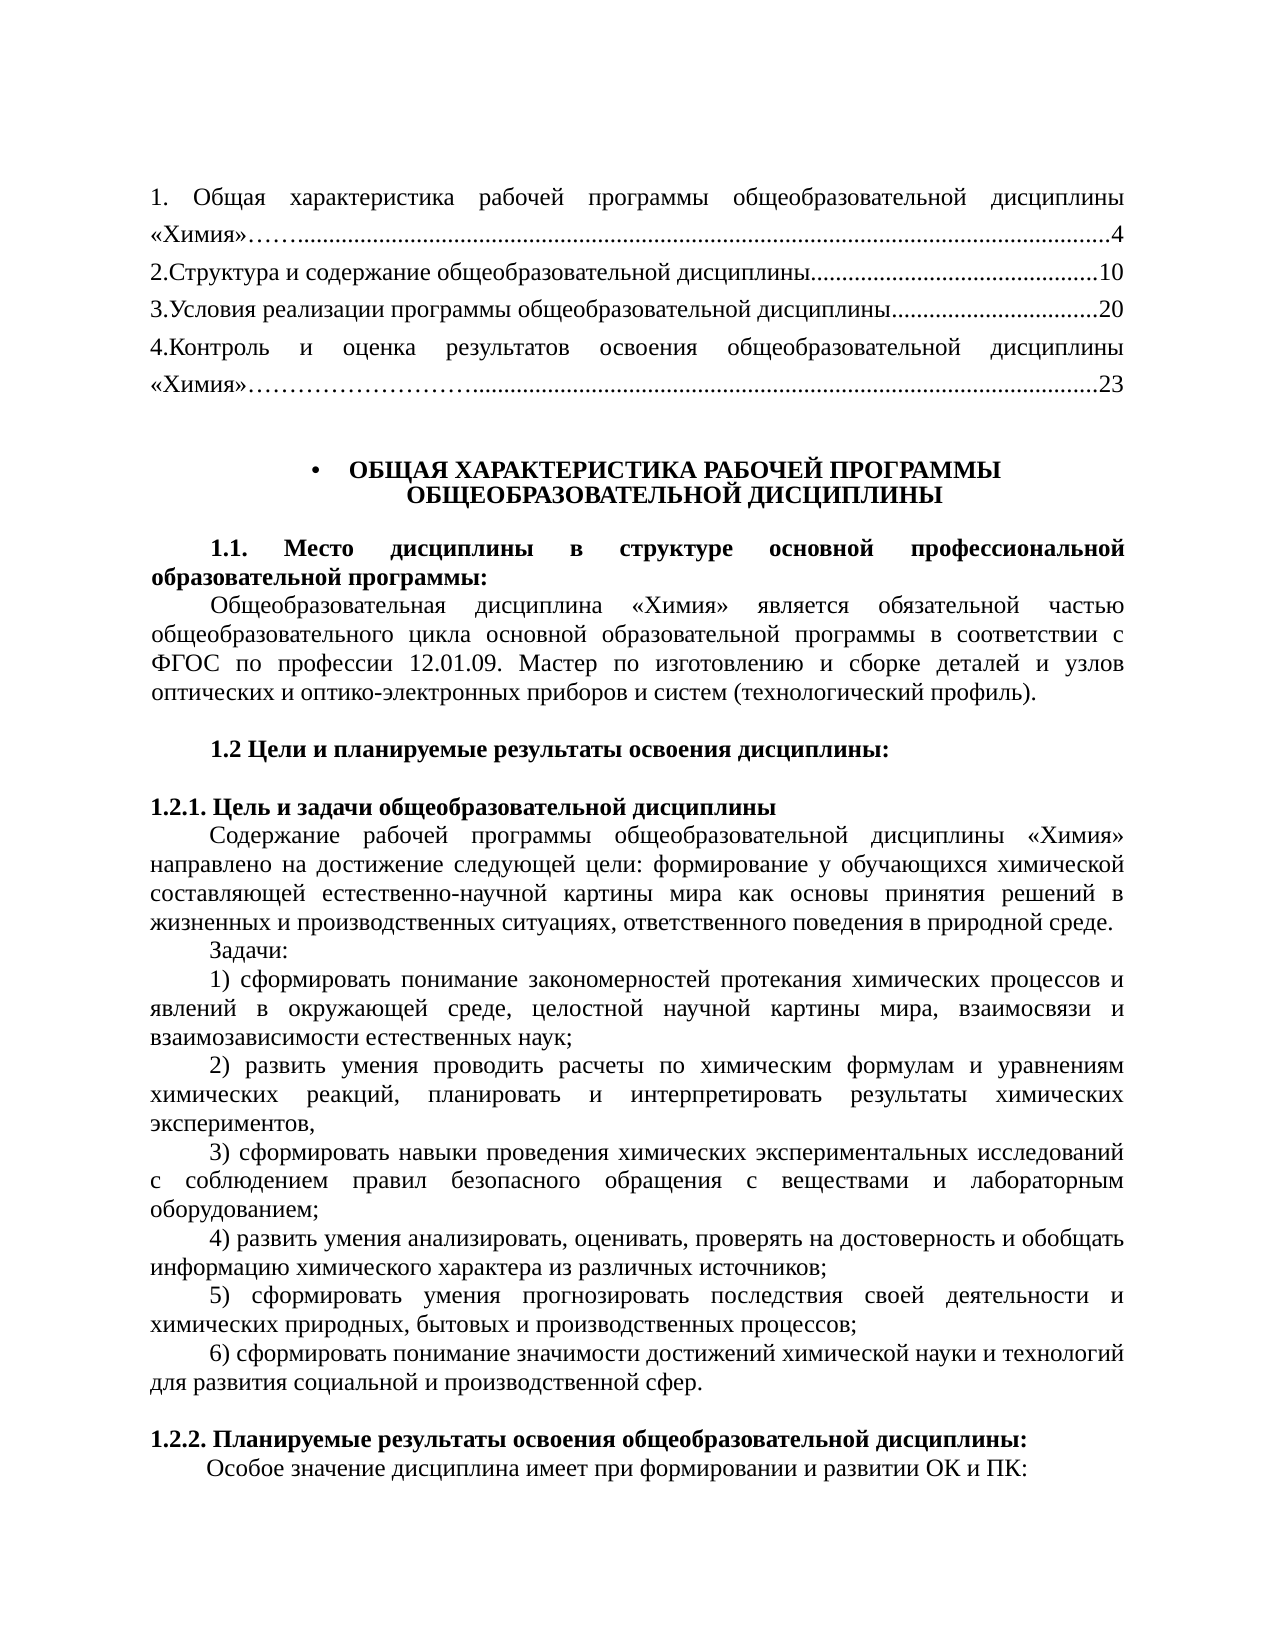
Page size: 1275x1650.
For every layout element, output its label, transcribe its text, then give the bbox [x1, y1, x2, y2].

text 2) развить умения проводить расчеты по химическим формулам и уравнениям химических реакций, планировать и интерпретировать результаты химических экспериментов, [150, 1051, 1125, 1137]
text 5) сформировать умения прогнозировать последствия своей деятельности и химических природных, бытовых и производственных процессов; [150, 1281, 1125, 1338]
text 2.Структура и содержание общеобразовательной дисциплины 10 [150, 250, 1125, 287]
text 1.2.2. Планируемые результаты освоения общеобразовательной дисциплины: [150, 1424, 1125, 1453]
list ОБЩАЯ ХАРАКТЕРИСТИКА РАБОЧЕЙ ПРОГРАММЫ [187, 458, 1125, 483]
text Общеобразовательная дисциплина «Химия» является обязательной частью общеобразовательного цикла основной образовательной программы в соответствии с ФГОС по профессии 12.01.09. Мастер по изготовлению и сборке деталей и узлов оптических и оптико-электронных приборов и систем (технологический профиль). [151, 591, 1125, 706]
text 1) сформировать понимание закономерностей протекания химических процессов и явлений в окружающей среде, целостной научной картины мира, взаимосвязи и взаимозависимости естественных наук; [150, 964, 1125, 1051]
text 1. Общая характеристика рабочей программы общеобразовательной дисциплины «Химия»…… 4 [150, 175, 1125, 250]
text 4.Контроль и оценка результатов освоения общеобразовательной дисциплины «Химия»……………………… 23 [150, 325, 1125, 400]
text Особое значение дисциплина имеет при формировании и развитии ОК и ПК: [150, 1453, 1125, 1482]
text 1.2 Цели и планируемые результаты освоения дисциплины: [151, 734, 1125, 763]
text 3) сформировать навыки проведения химических экспериментальных исследований с соблюдением правил безопасного обращения с веществами и лабораторным оборудованием; [150, 1137, 1125, 1223]
text 4) развить умения анализировать, оценивать, проверять на достоверность и обобщать информацию химического характера из различных источников; [150, 1223, 1125, 1281]
text 3.Условия реализации программы общеобразовательной дисциплины 20 [150, 287, 1125, 325]
text 6) сформировать понимание значимости достижений химической науки и технологий для развития социальной и производственной сфер. [150, 1338, 1125, 1396]
text 1.2.1. Цель и задачи общеобразовательной дисциплины [150, 792, 1125, 821]
text 1.1. Место дисциплины в структуре основной профессиональной образовательной программы: [151, 533, 1125, 591]
text Содержание рабочей программы общеобразовательной дисциплины «Химия» направлено на достижение следующей цели: формирование у обучающихся химической составляющей естественно-научной картины мира как основы принятия решений в жизненных и производственных ситуациях, ответственного поведения в природной среде. [150, 821, 1125, 936]
text ОБЩЕОБРАЗОВАТЕЛЬНОЙ ДИСЦИПЛИНЫ [224, 483, 1125, 508]
text Задачи: [150, 936, 1125, 964]
